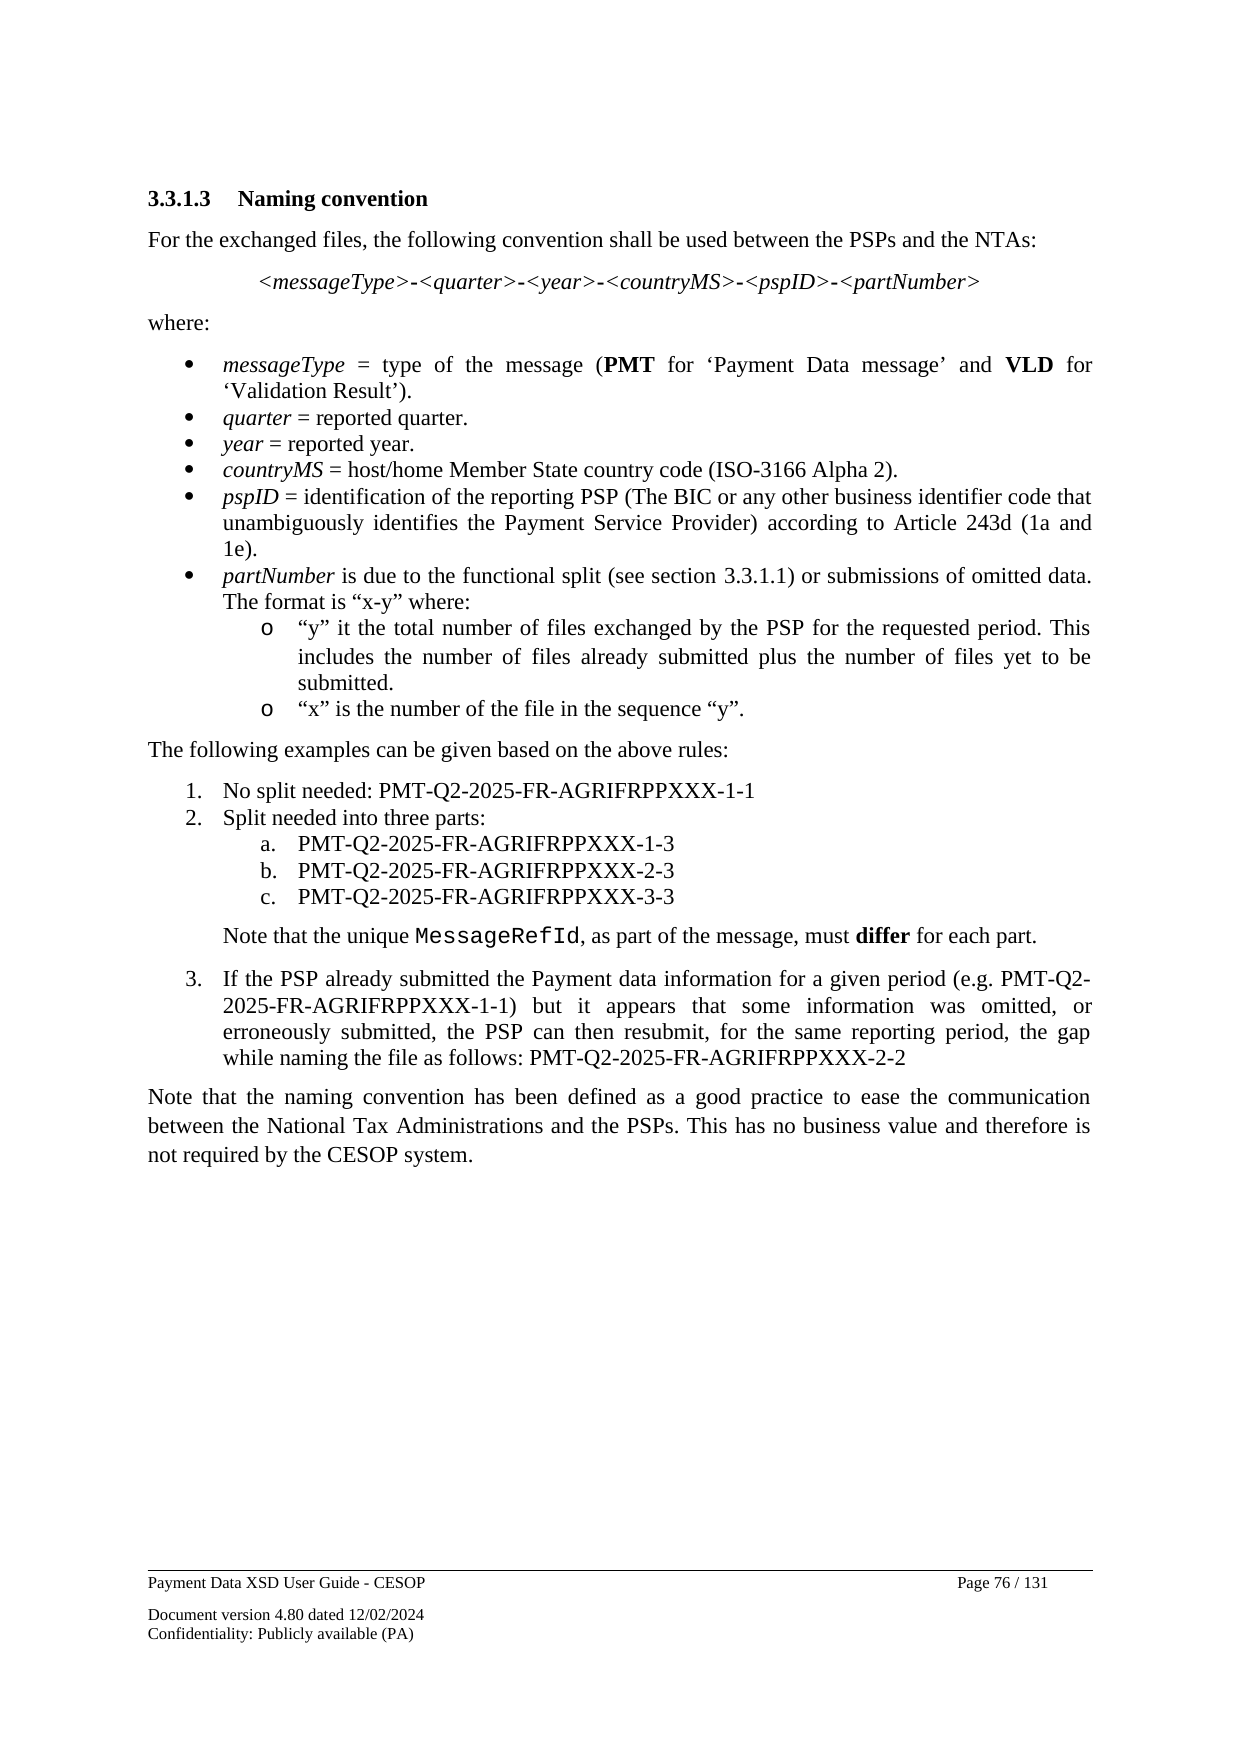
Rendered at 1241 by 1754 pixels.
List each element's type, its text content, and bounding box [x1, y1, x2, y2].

text <messageType>-<quarter>-<year>-<countryMS>-<pspID>-<partNumber> [148, 268, 1093, 294]
text For the exchanged files, the following convention shall be used between the PSPs and the NTAs: [148, 227, 1093, 253]
text The following examples can be given based on the above rules: [148, 736, 1093, 762]
list “x” is the number of the file in the sequence “y”. [260, 695, 1093, 724]
list pspID = identification of the reporting PSP (The BIC or any other business identifier code that unambiguously identifies the Payment Service Provider) according to Article 243d (1a and 1e). [185, 483, 1093, 562]
list “y” it the total number of files exchanged by the PSP for the requested period. This includes the number of files already submitted plus the number of files yet to be submitted. [260, 614, 1093, 695]
list year = reported year. [185, 430, 1093, 456]
list countryMS = host/home Member State country code (ISO-3166 Alpha 2). [185, 456, 1093, 483]
list messageType = type of the message (PMT for ‘Payment Data message’ and VLD for ‘Validation Result’). [185, 351, 1093, 404]
list partNumber is due to the functional split (see section 3.3.1.1) or submissions of omitted data. The format is “x-y” where: [185, 562, 1093, 614]
list No split needed: PMT-Q2-2025-FR-AGRIFRPPXXX-1-1 [185, 778, 1093, 804]
list Split needed into three parts: [185, 804, 1093, 830]
text Note that the naming convention has been defined as a good practice to ease the communication between the National Tax Administrations and the PSPs. This has no business value and therefore is not required by the CESOP system. [148, 1083, 1093, 1168]
list quarter = reported quarter. [185, 404, 1093, 430]
list PMT-Q2-2025-FR-AGRIFRPPXXX-2-3 [260, 857, 1093, 883]
text where: [148, 309, 1093, 336]
subtitle Naming convention [148, 185, 1093, 211]
text Note that the unique MessageRefId, as part of the message, must differ for each part. [148, 922, 1093, 950]
list If the PSP already submitted the Payment data information for a given period (e.g. PMT-Q2-2025-FR-AGRIFRPPXXX-1-1) but it appears that some information was omitted, or erroneously submitted, the PSP can then resubmit, for the same reporting period, the gap while naming the file as follows: PMT-Q2-2025-FR-AGRIFRPPXXX-2-2 [185, 965, 1093, 1071]
list PMT-Q2-2025-FR-AGRIFRPPXXX-3-3 [260, 883, 1093, 909]
list PMT-Q2-2025-FR-AGRIFRPPXXX-1-3 [260, 830, 1093, 857]
